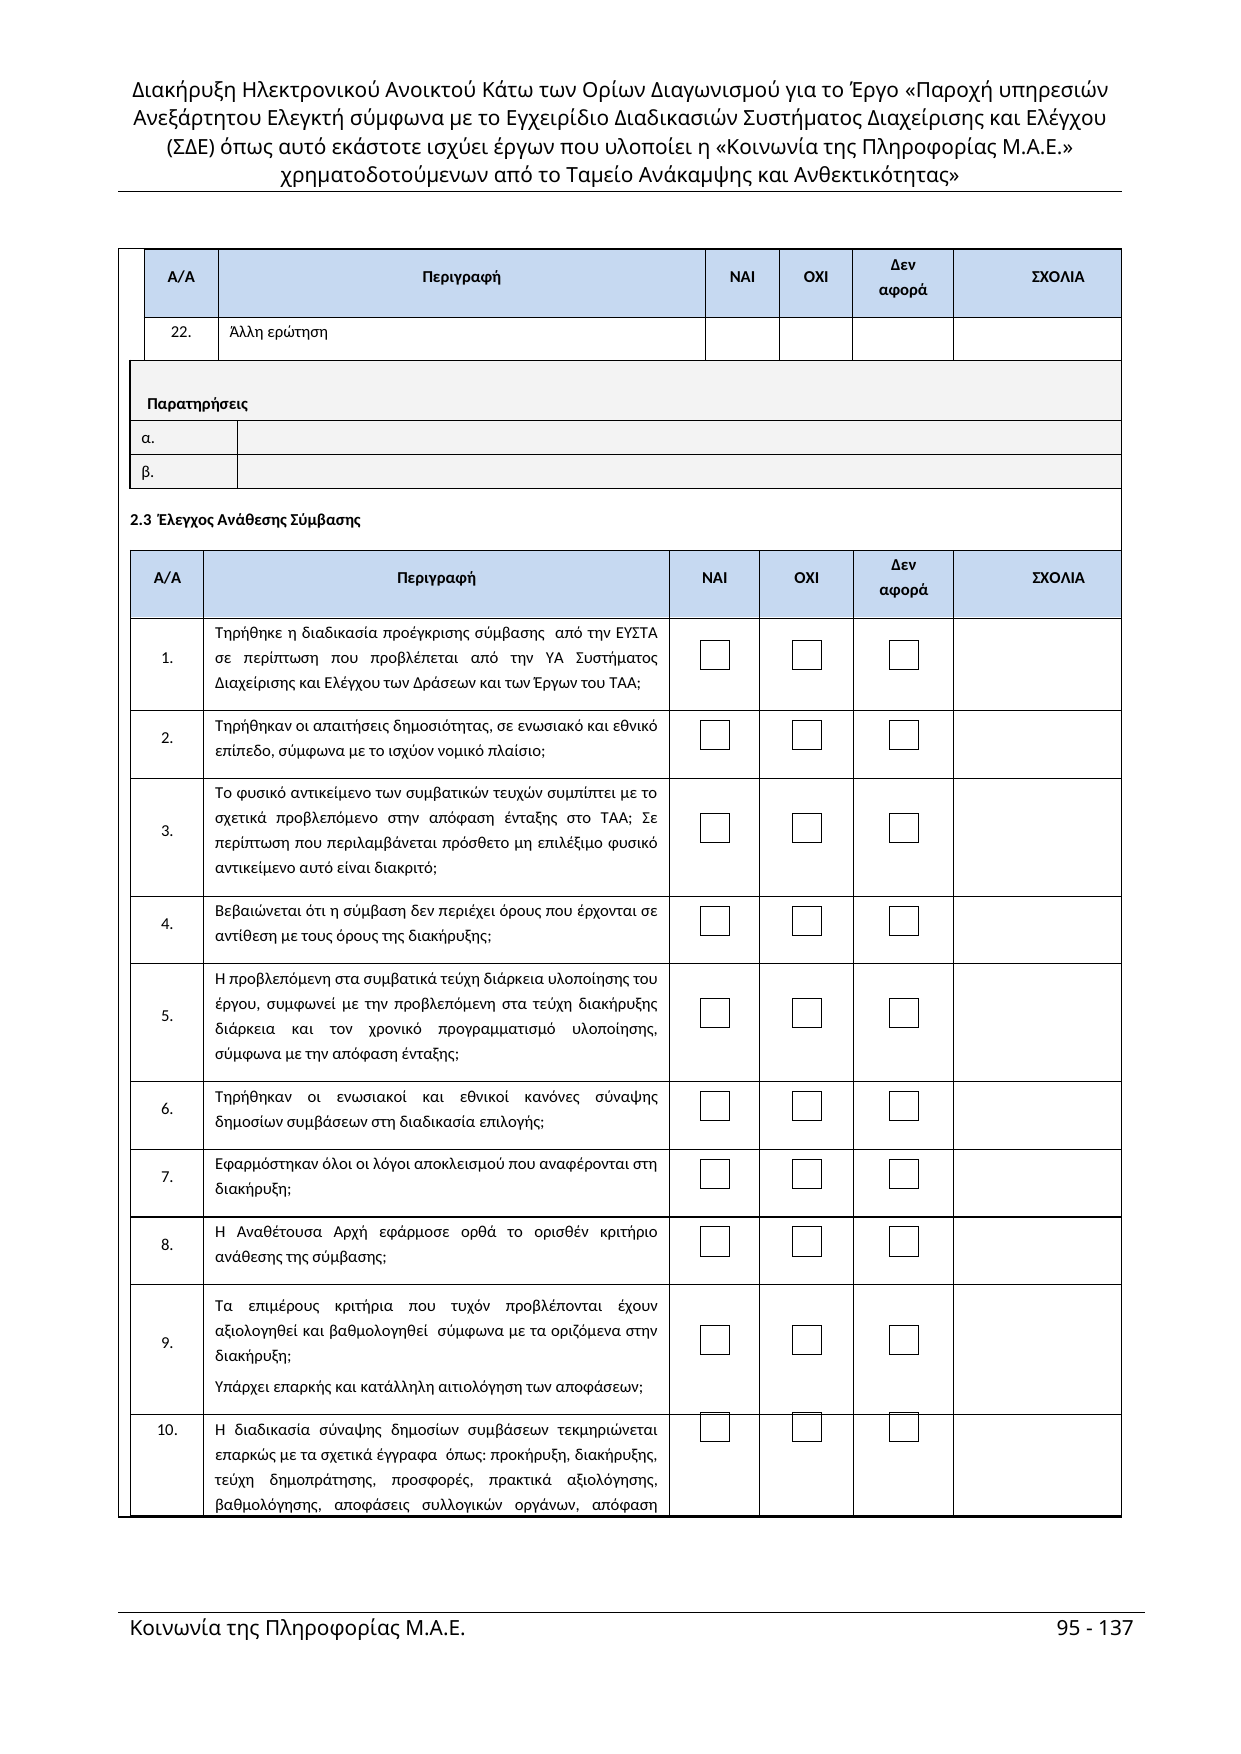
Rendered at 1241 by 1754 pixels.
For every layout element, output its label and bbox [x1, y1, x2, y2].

table_header [119, 249, 1121, 1516]
